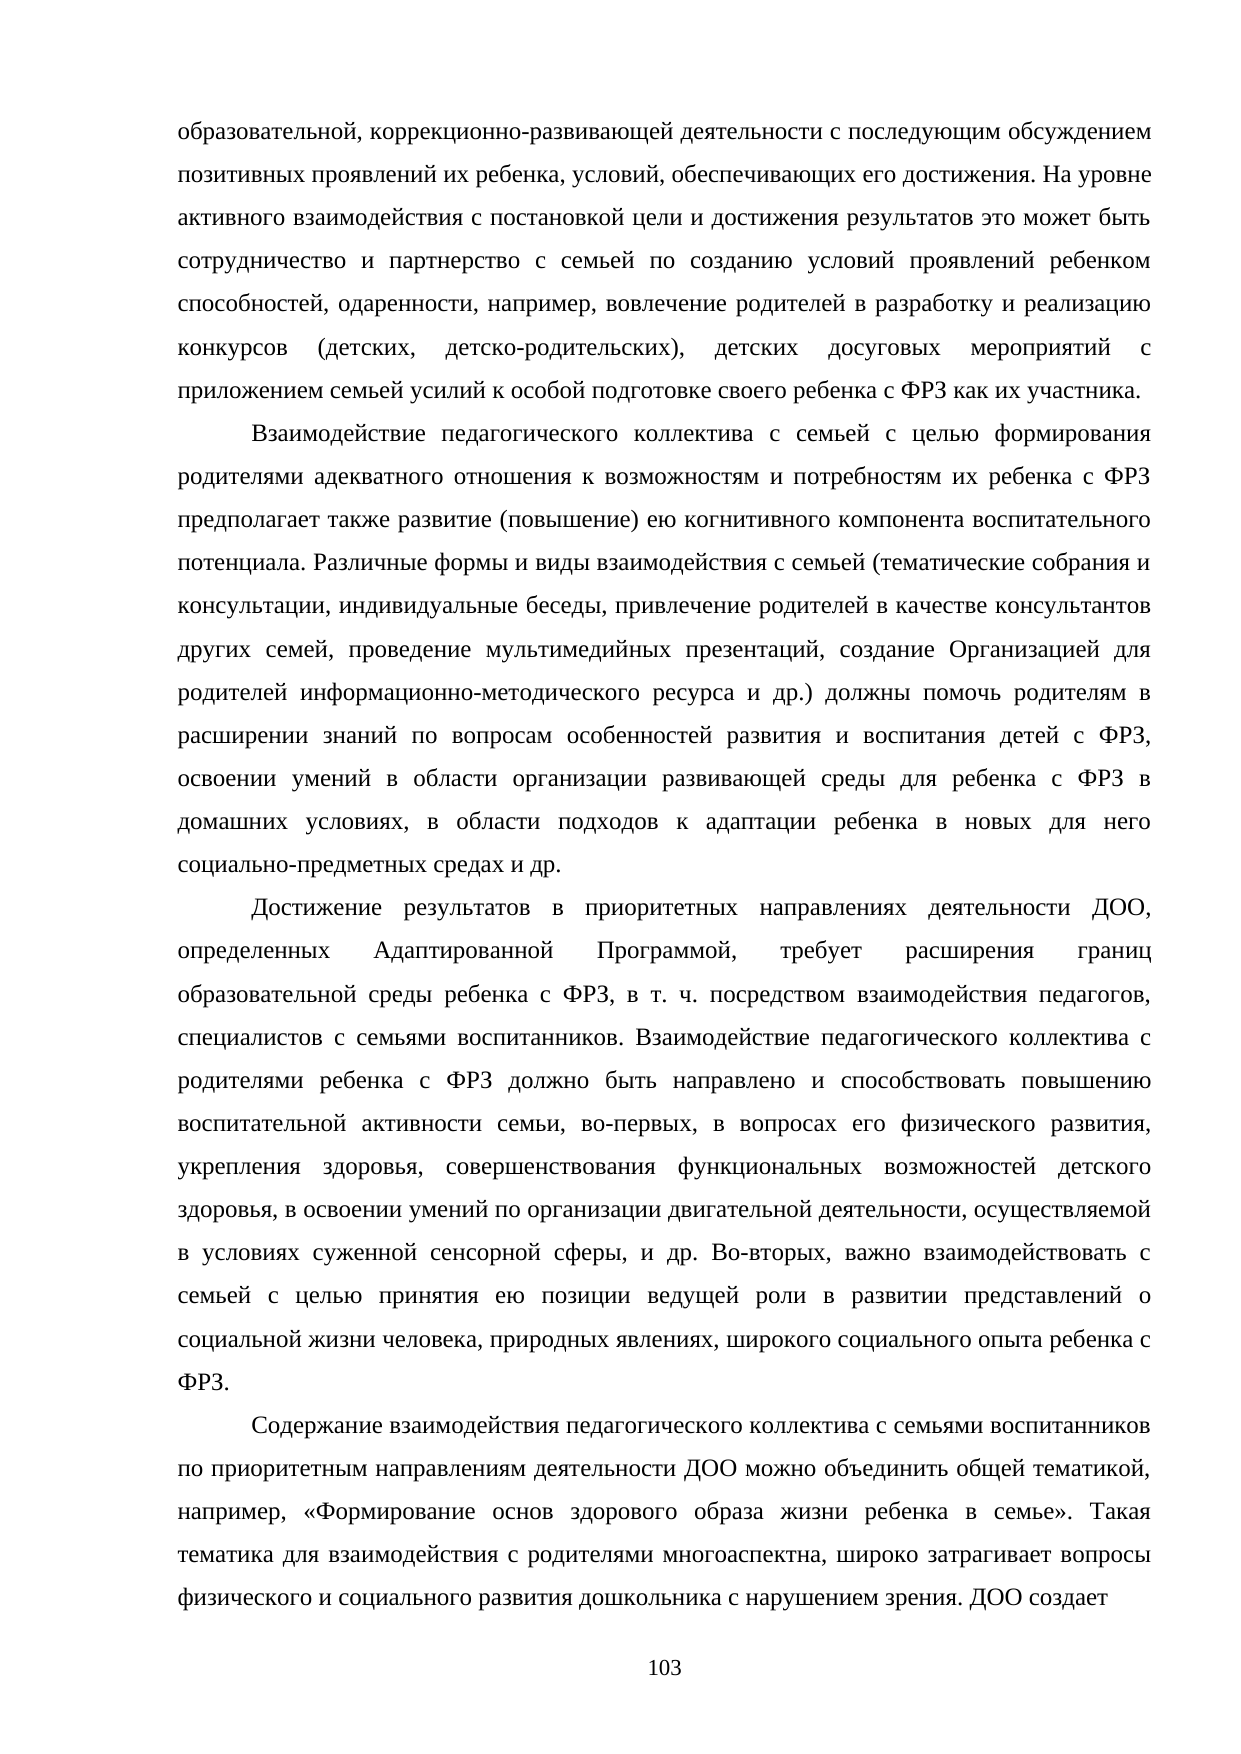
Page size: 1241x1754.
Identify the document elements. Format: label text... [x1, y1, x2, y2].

text Достижение результатов в приоритетных направлениях деятельности ДОО, определенных Адаптированной Программой, требует расширения границ образовательной среды ребенка с ФРЗ, в т. ч. посредством взаимодействия педагогов, специалистов с семьями воспитанников. Взаимодействие педагогического коллектива с родителями ребенка с ФРЗ должно быть направлено и способствовать повышению воспитательной активности семьи, во-первых, в вопросах его физического развития, укрепления здоровья, совершенствования функциональных возможностей детского здоровья, в освоении умений по организации двигательной деятельности, осуществляемой в условиях суженной сенсорной сферы, и др. Во-вторых, важно взаимодействовать с семьей с целью принятия ею позиции ведущей роли в развитии представлений о социальной жизни человека, природных явлениях, широкого социального опыта ребенка с ФРЗ. [177, 892, 1152, 1396]
text Взаимодействие педагогического коллектива с семьей с целью формирования родителями адекватного отношения к возможностям и потребностям их ребенка с ФРЗ предполагает также развитие (повышение) ею когнитивного компонента воспитательного потенциала. Различные формы и виды взаимодействия с семьей (тематические собрания и консультации, индивидуальные беседы, привлечение родителей в качестве консультантов других семей, проведение мультимедийных презентаций, создание Организацией для родителей информационно-методического ресурса и др.) должны помочь родителям в расширении знаний по вопросам особенностей развития и воспитания детей с ФРЗ, освоении умений в области организации развивающей среды для ребенка с ФРЗ в домашних условиях, в области подходов к адаптации ребенка в новых для него социально-предметных средах и др. [177, 418, 1152, 878]
text образовательной, коррекционно-развивающей деятельности с последующим обсуждением позитивных проявлений их ребенка, условий, обеспечивающих его достижения. На уровне активного взаимодействия с постановкой цели и достижения результатов это может быть сотрудничество и партнерство с семьей по созданию условий проявлений ребенком способностей, одаренности, например, вовлечение родителей в разработку и реализацию конкурсов (детских, детско-родительских), детских досуговых мероприятий с приложением семьей усилий к особой подготовке своего ребенка с ФРЗ как их участника. [177, 116, 1152, 403]
text Содержание взаимодействия педагогического коллектива с семьями воспитанников по приоритетным направлениям деятельности ДОО можно объединить общей тематикой, например, «Формирование основ здорового образа жизни ребенка в семье». Такая тематика для взаимодействия с родителями многоаспектна, широко затрагивает вопросы физического и социального развития дошкольника с нарушением зрения. ДОО создает [177, 1410, 1152, 1611]
